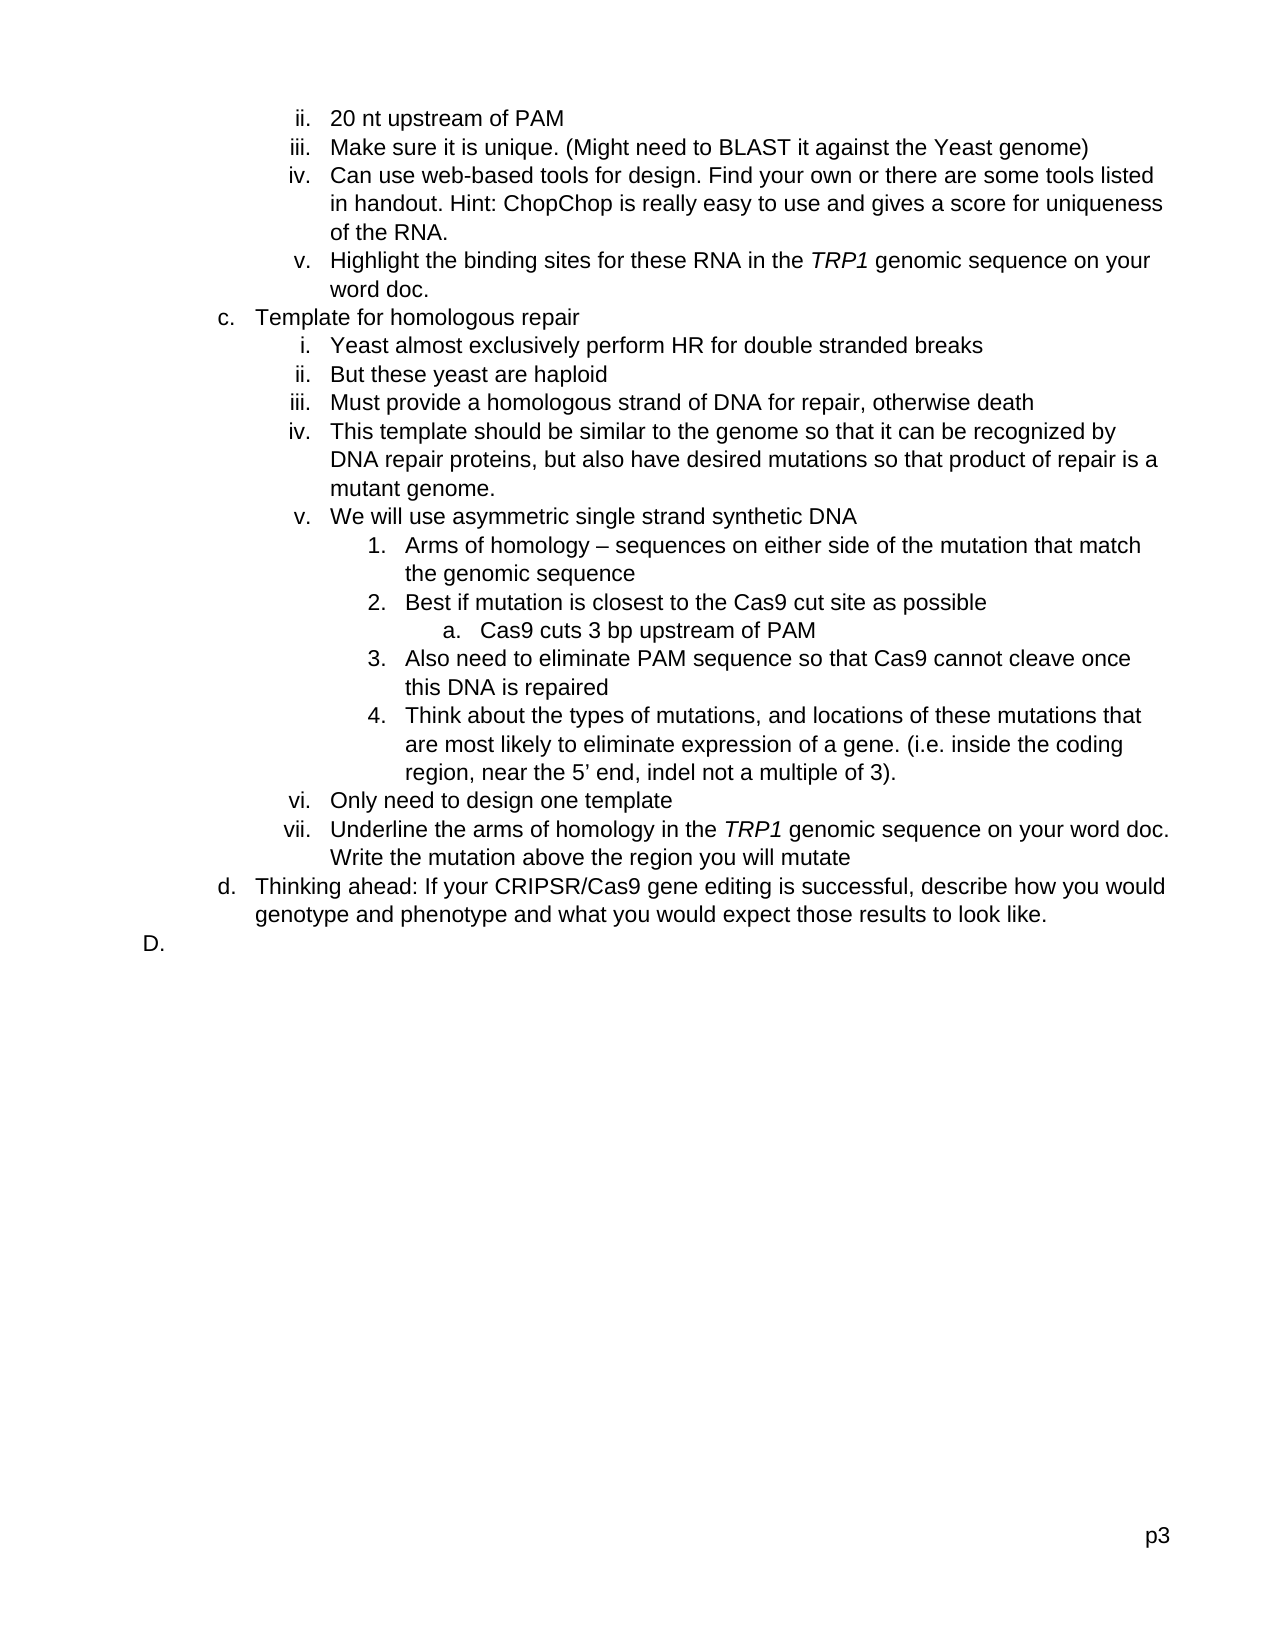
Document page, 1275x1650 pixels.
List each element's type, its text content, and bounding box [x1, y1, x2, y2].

list Best if mutation is closest to the Cas9 cut site as possible [367, 588, 1170, 615]
list Can use web-based tools for design. Find your own or there are some tools listed in handout. Hint: ChopChop is really easy to use and gives a score for uniqueness of the RNA. [311, 162, 1170, 245]
list This template should be similar to the genome so that it can be recognized by DNA repair proteins, but also have desired mutations so that product of repair is a mutant genome. [311, 418, 1170, 501]
list We will use asymmetric single strand synthetic DNA [311, 503, 1170, 529]
list Arms of homology – sequences on either side of the mutation that match the genomic sequence [367, 532, 1170, 586]
list 20 nt upstream of PAM [311, 105, 1170, 131]
list But these yeast are haploid [311, 361, 1170, 387]
list Template for homologous repair [217, 304, 1170, 330]
list Only need to design one template [311, 787, 1170, 814]
list Think about the types of mutations, and locations of these mutations that are most likely to eliminate expression of a gene. (i.e. inside the coding region, near the 5’ end, indel not a multiple of 3). [367, 702, 1170, 785]
list Must provide a homologous strand of DNA for repair, otherwise death [311, 389, 1170, 416]
list Yeast almost exclusively perform HR for double stranded breaks [311, 332, 1170, 359]
list Underline the arms of homology in the TRP1 genomic sequence on your word doc. Write the mutation above the region you will mutate [311, 816, 1170, 871]
list Also need to eliminate PAM sequence so that Cas9 cannot cleave once this DNA is repaired [367, 645, 1170, 700]
list Make sure it is unique. (Might need to BLAST it against the Yeast genome) [311, 133, 1170, 160]
list Thinking ahead: If your CRIPSR/Cas9 gene editing is successful, describe how you would genotype and phenotype and what you would expect those results to look like. [217, 873, 1170, 928]
list Highlight the binding sites for these RNA in the TRP1 genomic sequence on your word doc. [311, 247, 1170, 302]
list Cas9 cuts 3 bp upstream of PAM [442, 617, 1170, 643]
